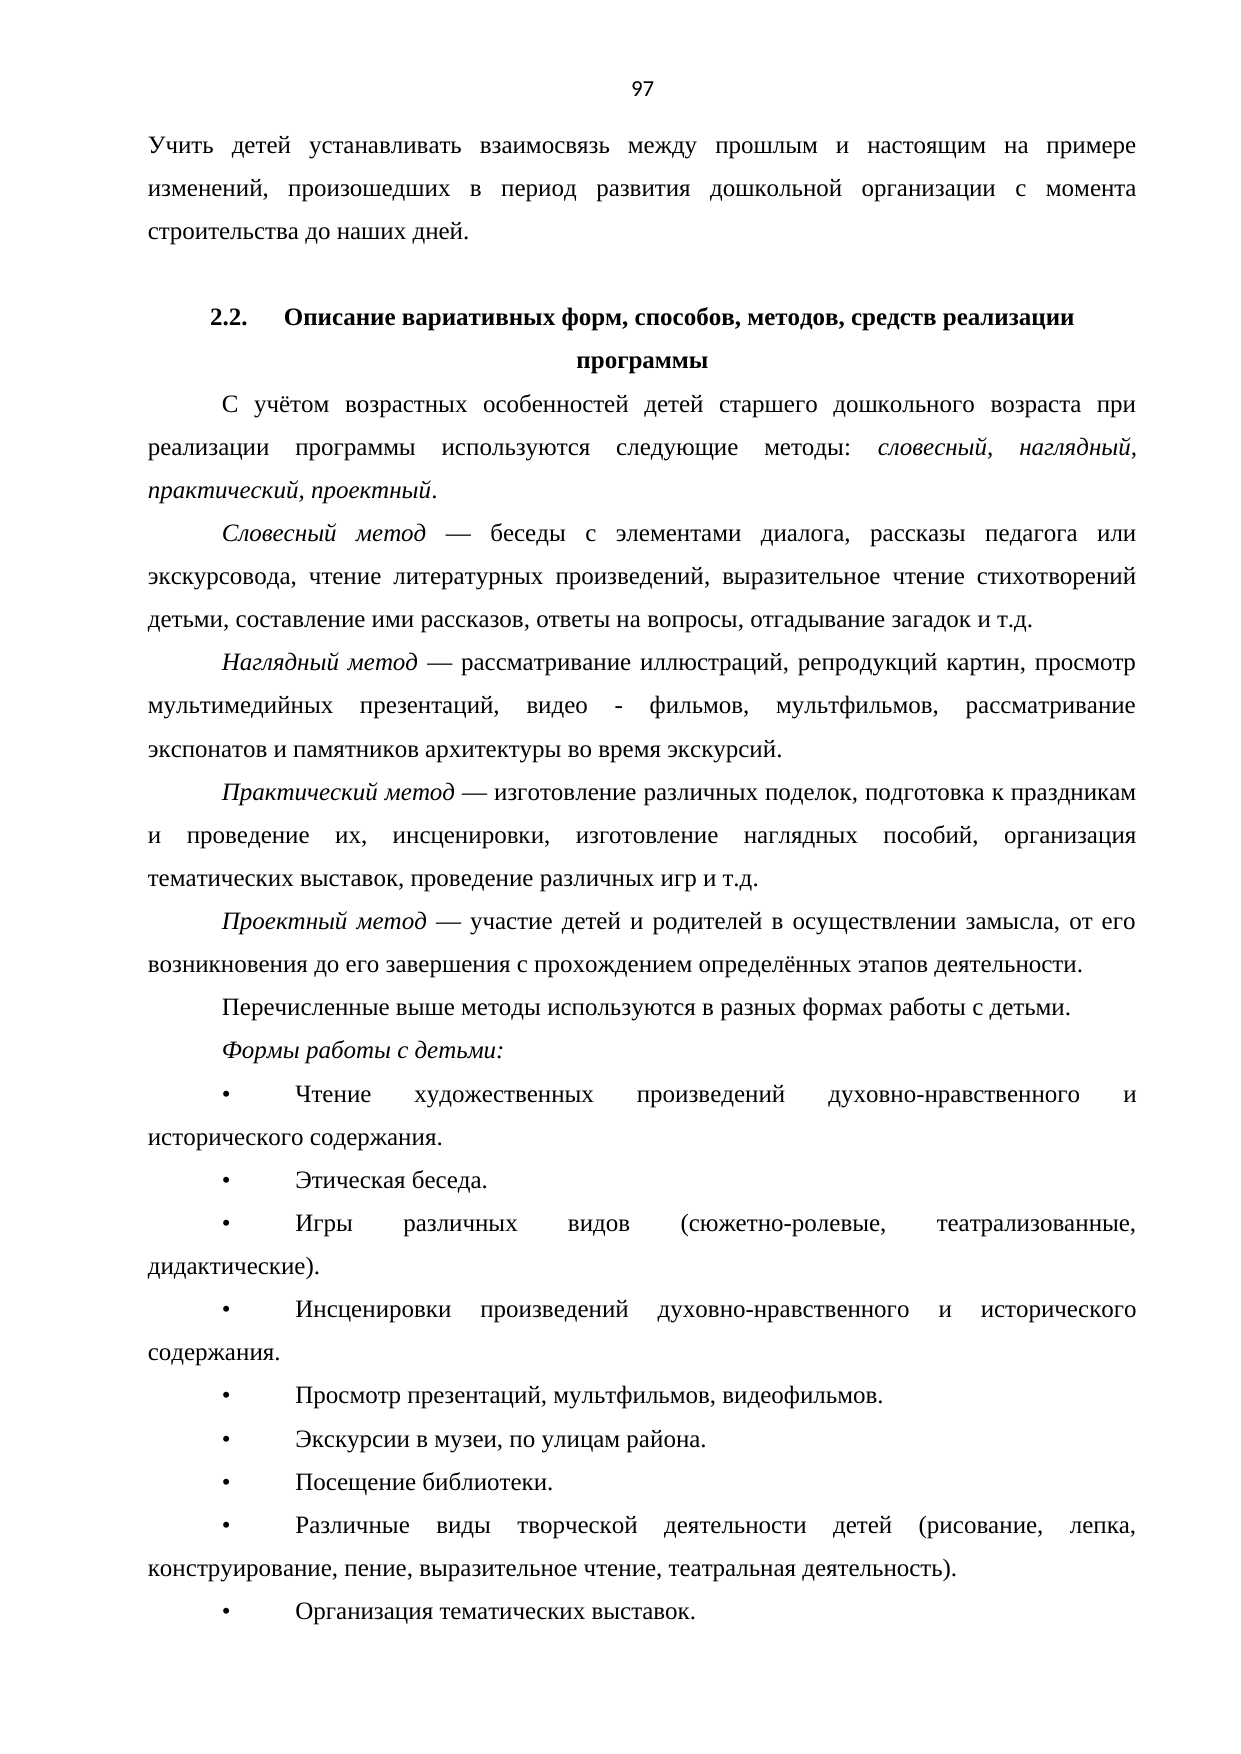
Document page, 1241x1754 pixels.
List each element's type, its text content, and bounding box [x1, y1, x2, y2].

list Словесный метод — беседы с элементами диалога, рассказы педагога или экскурсовода, чтение литературных произведений, выразительное чтение стихотворений детьми, составление ими рассказов, ответы на вопросы, отгадывание загадок и т.д. [148, 518, 1137, 633]
list Наглядный метод — рассматривание иллюстраций, репродукций картин, просмотр мультимедийных презентаций, видео - фильмов, мультфильмов, рассматривание экспонатов и памятников архитектуры во время экскурсий. [148, 647, 1137, 762]
list • Различные виды творческой деятельности детей (рисование, лепка, конструирование, пение, выразительное чтение, театральная деятельность). [148, 1510, 1137, 1582]
list • Этическая беседа. [148, 1165, 1137, 1194]
list Перечисленные выше методы используются в разных формах работы с детьми. [148, 992, 1137, 1021]
list Описание вариативных форм, способов, методов, средств реализации программы [148, 302, 1137, 374]
list • Просмотр презентаций, мультфильмов, видеофильмов. [148, 1381, 1137, 1409]
list Проектный метод — участие детей и родителей в осуществлении замысла, от его возникновения до его завершения с прохождением определённых этапов деятельности. [148, 906, 1137, 978]
list С учётом возрастных особенностей детей старшего дошкольного возраста при реализации программы используются следующие методы: словесный, наглядный, практический, проектный. [148, 389, 1137, 504]
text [148, 130, 1137, 245]
list • Инсценировки произведений духовно-нравственного и исторического содержания. [148, 1294, 1137, 1366]
list • Игры различных видов (сюжетно-ролевые, театрализованные, дидактические). [148, 1208, 1137, 1280]
list Практический метод — изготовление различных поделок, подготовка к праздникам и проведение их, инсценировки, изготовление наглядных пособий, организация тематических выставок, проведение различных игр и т.д. [148, 777, 1137, 892]
list • Организация тематических выставок. [148, 1596, 1137, 1625]
list • Чтение художественных произведений духовно-нравственного и исторического содержания. [148, 1079, 1137, 1151]
list • Экскурсии в музеи, по улицам района. [148, 1424, 1137, 1452]
list • Посещение библиотеки. [148, 1467, 1137, 1496]
list Формы работы с детьми: [148, 1036, 1137, 1064]
